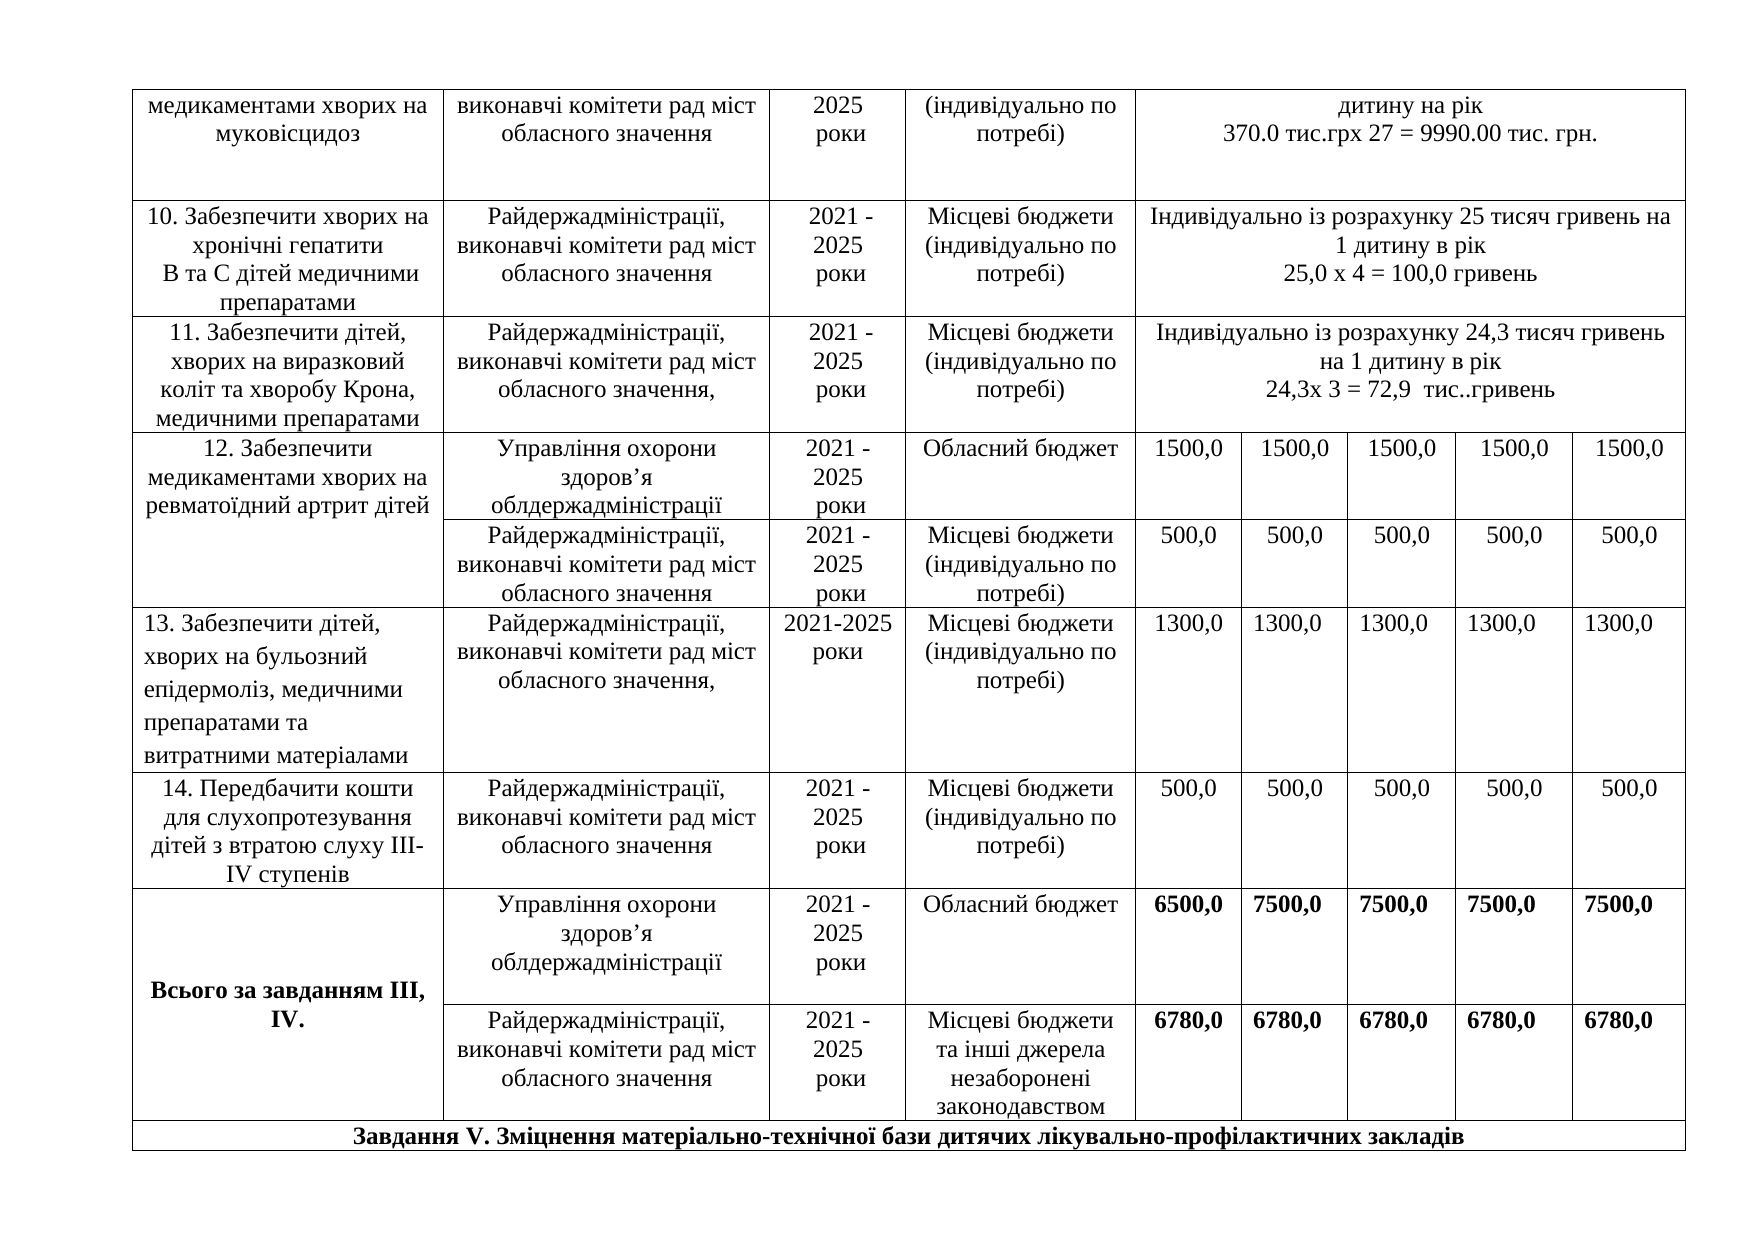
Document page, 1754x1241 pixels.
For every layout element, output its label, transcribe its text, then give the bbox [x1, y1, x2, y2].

table_cell Місцеві бюджети (індивідуально по потребі) [906, 608, 1135, 772]
table_cell Райдержадміністрації, виконавчі комітети рад міст обласного значення [444, 1005, 769, 1120]
table_cell 2021 - 2025 роки [770, 889, 905, 1004]
table_cell 6500,0 [1136, 889, 1241, 1004]
table_cell 7500,0 [1348, 889, 1455, 1004]
table_cell 500,0 [1242, 773, 1347, 888]
table_cell Місцеві бюджети (індивідуально по потребі) [906, 317, 1135, 432]
table_cell 2021 - 2025 роки [770, 433, 905, 519]
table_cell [133, 90, 443, 200]
table_cell 2021 - 2025 роки [770, 1005, 905, 1120]
table_cell 2021 - 2025 роки [770, 201, 905, 316]
table_cell Індивідуально із розрахунку 25 тисяч гривень на 1 дитину в рік 25,0 х 4 = 100,0 гривень [1136, 201, 1685, 316]
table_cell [906, 90, 1135, 200]
table_cell 1300,0 [1348, 608, 1455, 772]
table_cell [1136, 90, 1685, 200]
table_cell Управління охорони здоров’я облдержадміністрації [444, 889, 769, 1004]
table_cell Індивідуально із розрахунку 24,3 тисяч гривень на 1 дитину в рік 24,3х 3 = 72,9 тис..гривень [1136, 317, 1685, 432]
table_cell 500,0 [1136, 520, 1241, 607]
table_cell Місцеві бюджети (індивідуально по потребі) [906, 201, 1135, 316]
table_cell 1500,0 [1242, 433, 1347, 519]
table_cell 13. Забезпечити дітей, хворих на бульозний епідермоліз, медичними препаратами та витратними матеріалами [133, 608, 443, 772]
table_cell 500,0 [1136, 773, 1241, 888]
table_cell 11. Забезпечити дітей, хворих на виразковий коліт та хворобу Крона, медичними препаратами [133, 317, 443, 432]
table_cell 2021 - 2025 роки [770, 773, 905, 888]
table_cell Місцеві бюджети та інші джерела незаборонені законодавством [906, 1005, 1135, 1120]
table_cell 500,0 [1348, 773, 1455, 888]
table_cell 1500,0 [1348, 433, 1455, 519]
table_cell 1300,0 [1136, 608, 1241, 772]
table_cell 1300,0 [1242, 608, 1347, 772]
table_cell 6780,0 [1573, 1005, 1685, 1120]
table_cell Управління охорони здоров’я облдержадміністрації [444, 433, 769, 519]
table_cell Райдержадміністрації, виконавчі комітети рад міст обласного значення, [444, 608, 769, 772]
table_cell 6780,0 [1136, 1005, 1241, 1120]
table_cell 6780,0 [1456, 1005, 1572, 1120]
table_cell 1300,0 [1573, 608, 1685, 772]
table_cell 2021 - 2025 роки [770, 317, 905, 432]
table_cell Завдання V. Зміцнення матеріально-технічної бази дитячих лікувально-профілактичних закладів [133, 1121, 1685, 1150]
table_cell Місцеві бюджети (індивідуально по потребі) [906, 520, 1135, 607]
table_cell Райдержадміністрації, виконавчі комітети рад міст обласного значення [444, 201, 769, 316]
table_cell 14. Передбачити кошти для слухопротезування дітей з втратою слуху ІІІ-ІV ступенів [133, 773, 443, 888]
table_cell 1300,0 [1456, 608, 1572, 772]
table_cell 2021 - 2025 роки [770, 520, 905, 607]
table_cell 7500,0 [1456, 889, 1572, 1004]
table_cell Райдержадміністрації, виконавчі комітети рад міст обласного значення, [444, 317, 769, 432]
table_cell Райдержадміністрації, виконавчі комітети рад міст обласного значення [444, 773, 769, 888]
table_cell 500,0 [1456, 773, 1572, 888]
table_cell 10. Забезпечити хворих на хронічні гепатити В та С дітей медичними препаратами [133, 201, 443, 316]
table_cell Обласний бюджет [906, 433, 1135, 519]
table_cell 6780,0 [1242, 1005, 1347, 1120]
table_cell Райдержадміністрації, виконавчі комітети рад міст обласного значення [444, 520, 769, 607]
table_cell 6780,0 [1348, 1005, 1455, 1120]
table_cell 500,0 [1348, 520, 1455, 607]
table_cell 1500,0 [1456, 433, 1572, 519]
table_cell 7500,0 [1573, 889, 1685, 1004]
table_cell 500,0 [1573, 773, 1685, 888]
table_cell 500,0 [1573, 520, 1685, 607]
table_cell 12. Забезпечити медикаментами хворих на ревматоїдний артрит дітей [133, 433, 443, 607]
table_cell 500,0 [1456, 520, 1572, 607]
table_cell 500,0 [1242, 520, 1347, 607]
table_cell 2021 - 2025 роки [770, 90, 905, 200]
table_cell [444, 90, 769, 200]
table_cell 1500,0 [1136, 433, 1241, 519]
table_cell Місцеві бюджети (індивідуально по потребі) [906, 773, 1135, 888]
table_cell Всього за завданням ІІІ, IV. [133, 889, 443, 1120]
table_cell 2021-2025 роки [770, 608, 905, 772]
table_cell 7500,0 [1242, 889, 1347, 1004]
table_cell 1500,0 [1573, 433, 1685, 519]
table_cell Обласний бюджет [906, 889, 1135, 1004]
